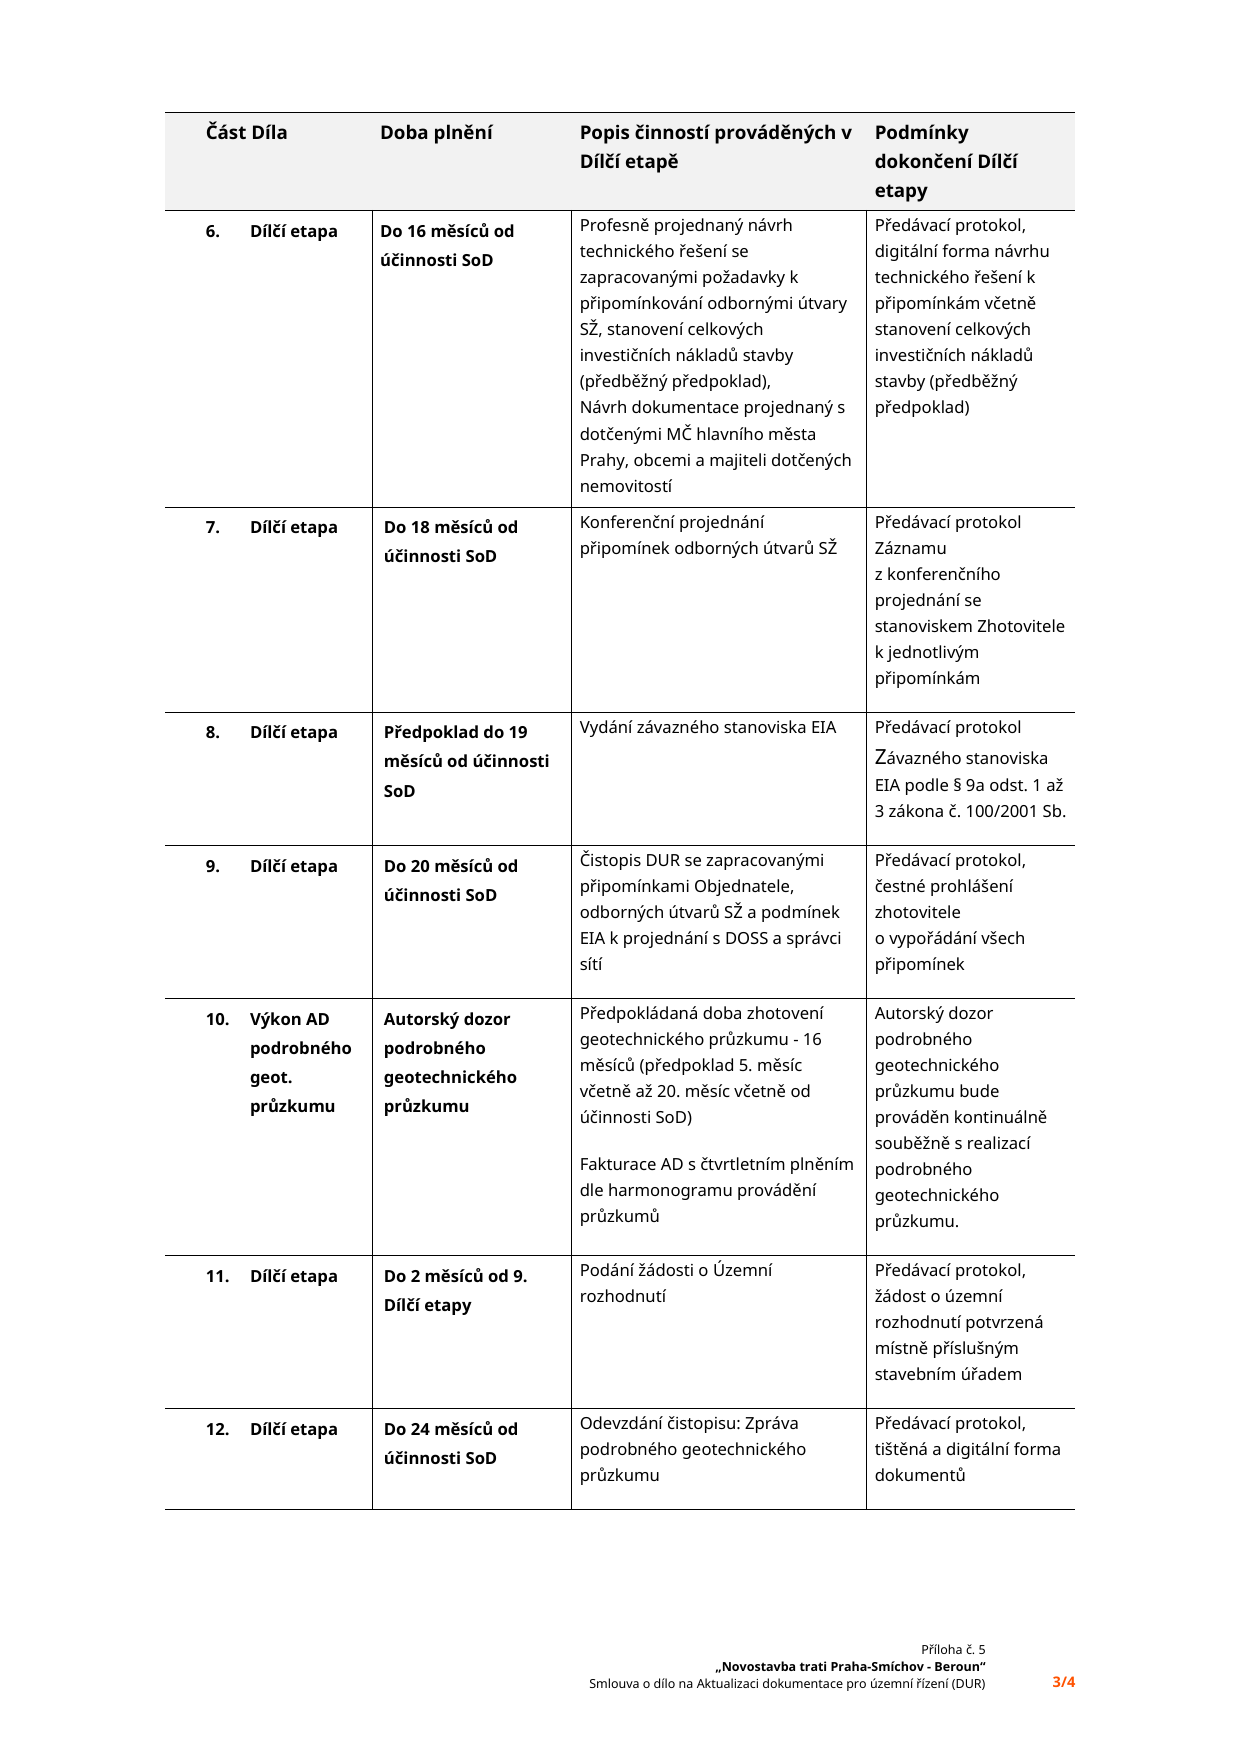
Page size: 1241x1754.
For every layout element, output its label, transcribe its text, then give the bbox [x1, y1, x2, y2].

table_cell Dílčí etapa [165, 846, 372, 998]
table_cell Předávací protokol, čestné prohlášení zhotovitele o vypořádání všech připomínek [867, 846, 1075, 998]
table_cell Dílčí etapa [165, 1409, 372, 1508]
table_cell Vydání závazného stanoviska EIA [572, 713, 866, 845]
table_cell Předávací protokol Závazného stanoviska EIA podle § 9a odst. 1 až 3 zákona č. 100/2001 Sb. [867, 713, 1075, 845]
table_cell Do 2 měsíců od 9. Dílčí etapy [373, 1256, 571, 1408]
table_cell Výkon AD podrobného geot. průzkumu [165, 999, 372, 1255]
table_header Část Díla [165, 113, 372, 210]
table_cell Předpokládaná doba zhotovení geotechnického průzkumu - 16 měsíců (předpoklad 5. měsíc včetně až 20. měsíc včetně od účinnosti SoD) Fakturace AD s čtvrtletním plněním dle harmonogramu provádění průzkumů [572, 999, 866, 1255]
table_cell Podání žádosti o Územní rozhodnutí [572, 1256, 866, 1408]
table_cell Profesně projednaný návrh technického řešení se zapracovanými požadavky k připomínkování odbornými útvary SŽ, stanovení celkových investičních nákladů stavby (předběžný předpoklad), Návrh dokumentace projednaný s dotčenými MČ hlavního města Prahy, obcemi a majiteli dotčených nemovitostí [572, 211, 866, 506]
table_header Podmínky dokončení Dílčí etapy [866, 113, 1075, 210]
table_cell Předpoklad do 19 měsíců od účinnosti SoD [373, 713, 571, 845]
table_header Popis činností prováděných v Dílčí etapě [571, 113, 866, 210]
table_cell Předávací protokol, žádost o územní rozhodnutí potvrzená místně příslušným stavebním úřadem [867, 1256, 1075, 1408]
table_cell Dílčí etapa [165, 1256, 372, 1408]
table_header Doba plnění [372, 113, 571, 210]
table_cell Dílčí etapa [165, 713, 372, 845]
table_cell Do 16 měsíců od účinnosti SoD [373, 211, 571, 506]
table_cell Čistopis DUR se zapracovanými připomínkami Objednatele, odborných útvarů SŽ a podmínek EIA k projednání s DOSS a správci sítí [572, 846, 866, 998]
table_cell Do 18 měsíců od účinnosti SoD [373, 508, 571, 711]
table_cell Konferenční projednání připomínek odborných útvarů SŽ [572, 508, 866, 711]
table_cell Odevzdání čistopisu: Zpráva podrobného geotechnického průzkumu [572, 1409, 866, 1508]
table_cell Dílčí etapa [165, 508, 372, 711]
table_cell Dílčí etapa [165, 211, 372, 506]
table_cell Předávací protokol, digitální forma návrhu technického řešení k připomínkám včetně stanovení celkových investičních nákladů stavby (předběžný předpoklad) [867, 211, 1075, 506]
table_cell Autorský dozor podrobného geotechnického průzkumu [373, 999, 571, 1255]
table_cell Do 24 měsíců od účinnosti SoD [373, 1409, 571, 1508]
table_cell Předávací protokol Záznamu z konferenčního projednání se stanoviskem Zhotovitele k jednotlivým připomínkám [867, 508, 1075, 711]
table_cell Předávací protokol, tištěná a digitální forma dokumentů [867, 1409, 1075, 1508]
table_cell Autorský dozor podrobného geotechnického průzkumu bude prováděn kontinuálně souběžně s realizací podrobného geotechnického průzkumu. [867, 999, 1075, 1255]
table_cell Do 20 měsíců od účinnosti SoD [373, 846, 571, 998]
